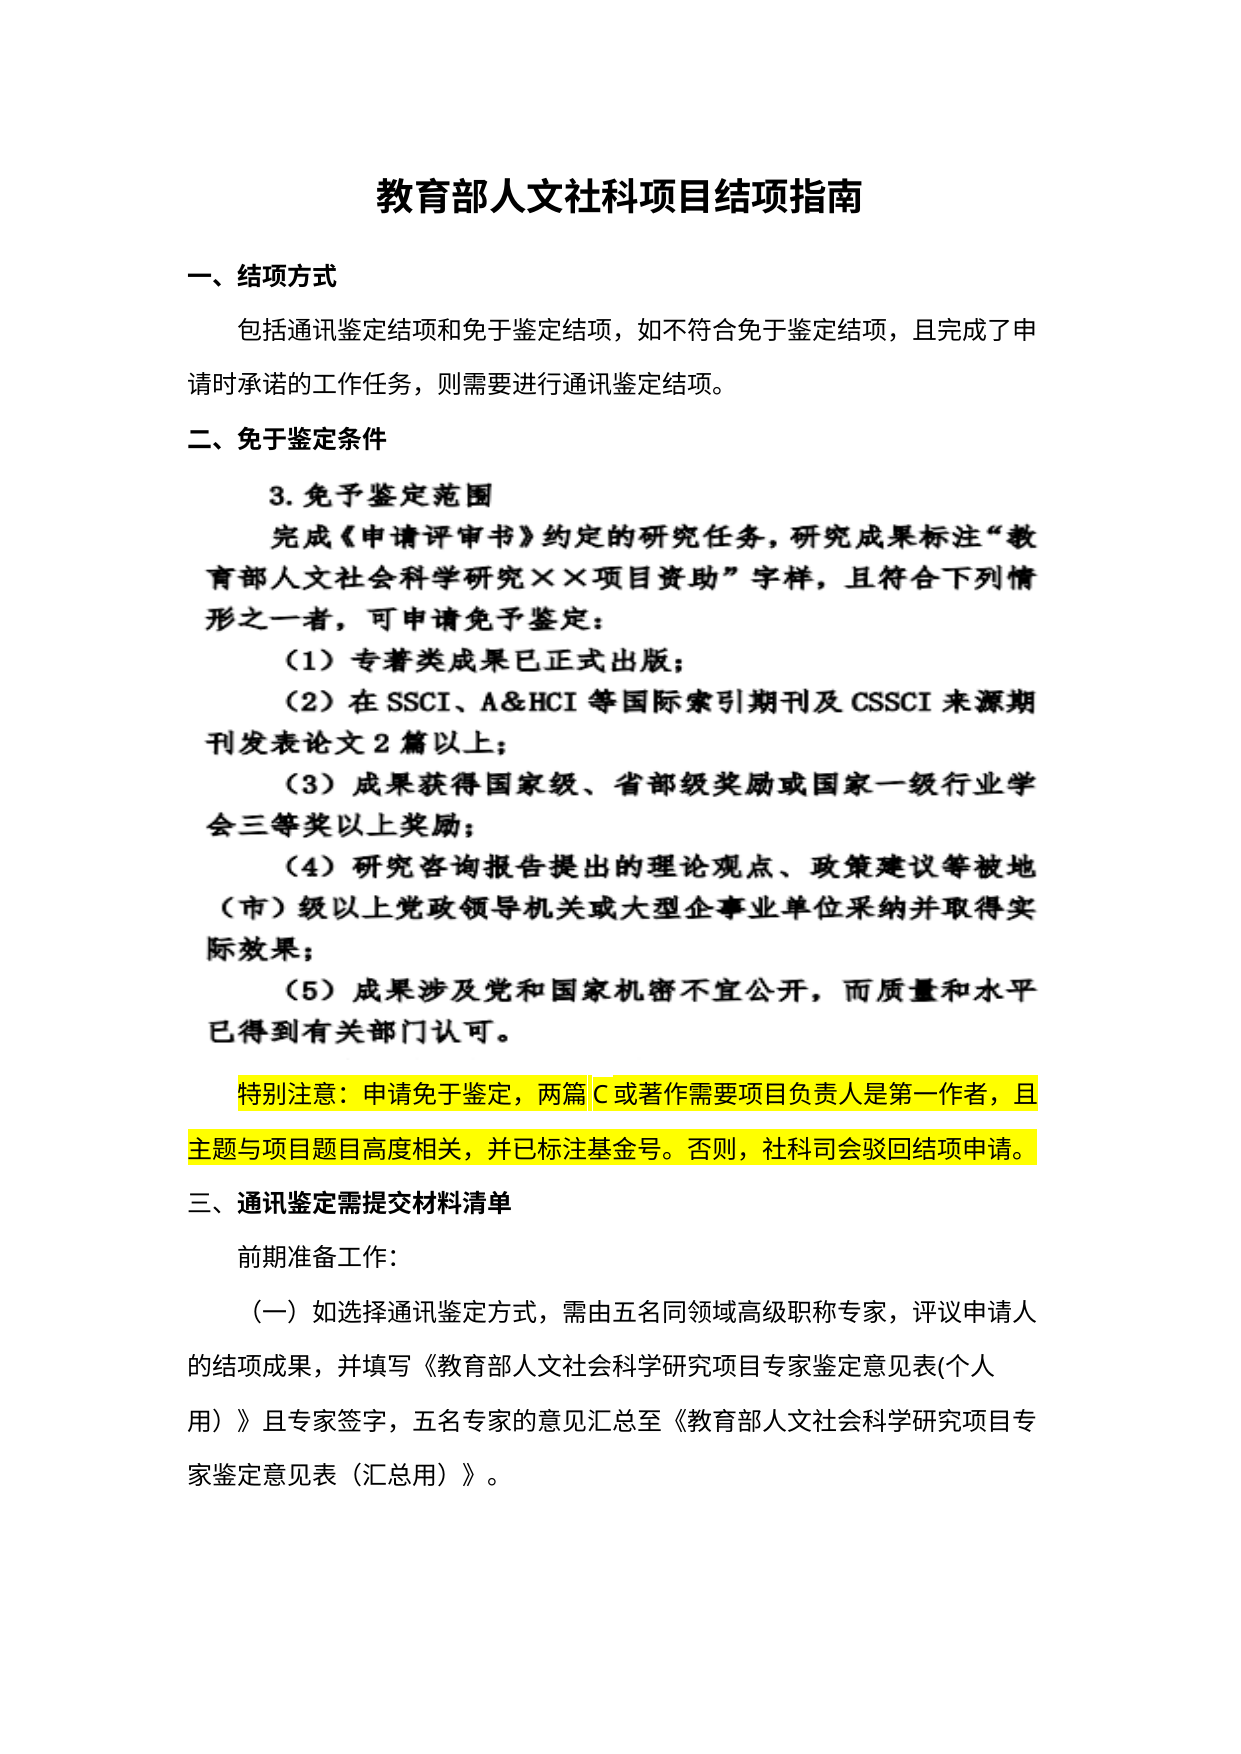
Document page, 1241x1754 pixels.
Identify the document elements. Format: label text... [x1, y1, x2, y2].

list 三、通讯鉴定需提交材料清单 [187, 1183, 1053, 1220]
text 前期准备工作： [187, 1238, 1053, 1274]
list 免于鉴定条件 [187, 419, 1053, 456]
picture [187, 473, 1074, 1060]
list 特别注意：申请免于鉴定，两篇C或著作需要项目负责人是第一作者，且主题与项目题目高度相关，并已标注基金号。否则，社科司会驳回结项申请。 [187, 1075, 1053, 1165]
list 结项方式 [187, 256, 1053, 292]
text （一）如选择通讯鉴定方式，需由五名同领域高级职称专家，评议申请人的结项成果，并填写《教育部人文社会科学研究项目专家鉴定意见表(个人用）》且专家签字，五名专家的意见汇总至《教育部人文社会科学研究项目专家鉴定意见表（汇总用）》。 [187, 1292, 1053, 1492]
list 包括通讯鉴定结项和免于鉴定结项，如不符合免于鉴定结项，且完成了申请时承诺的工作任务，则需要进行通讯鉴定结项。 [187, 311, 1053, 401]
subtitle 教育部人文社科项目结项指南 [187, 162, 1053, 227]
